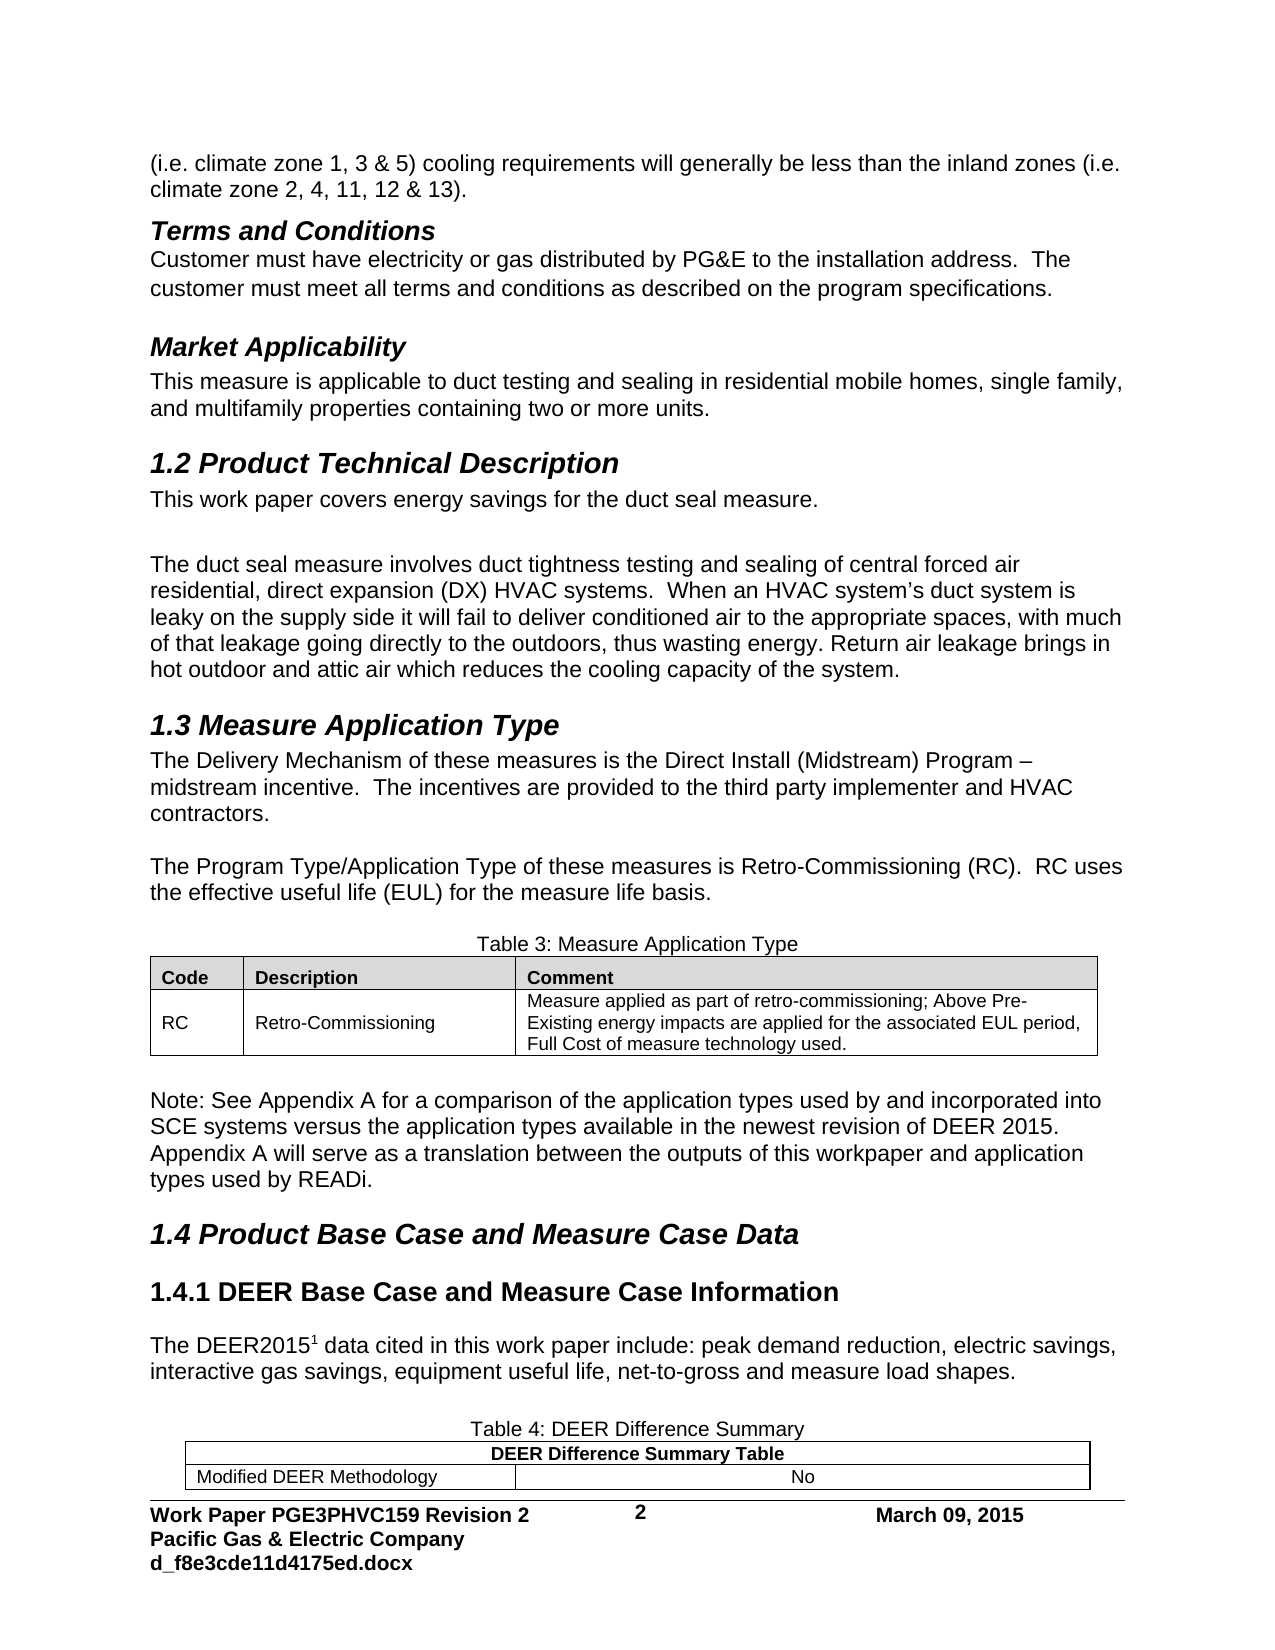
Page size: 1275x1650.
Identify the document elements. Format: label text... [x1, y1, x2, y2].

text Table 3: Measure Application Type [150, 932, 1125, 956]
table_header Code [151, 957, 243, 989]
subtitle The DEER2015 data cited in this work paper include: peak demand reduction, electric savings, interactive gas savings, equipment useful life, net-to-gross and measure load shapes. [150, 1332, 1125, 1385]
text The Delivery Mechanism of these measures is the Direct Install (Midstream) Program – midstream incentive. The incentives are provided to the third party implementer and HVAC contractors. [150, 747, 1125, 827]
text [150, 150, 1125, 203]
table_header DEER Difference Summary Table [186, 1442, 1089, 1464]
subtitle 1.2 Product Technical Description [150, 446, 1125, 479]
text The duct seal measure involves duct tightness testing and sealing of central forced air residential, direct expansion (DX) HVAC systems. When an HVAC system’s duct system is leaky on the supply side it will fail to deliver conditioned air to the appropriate spaces, with much of that leakage going directly to the outdoors, thus wasting energy. Return air leakage brings in hot outdoor and attic air which reduces the cooling capacity of the system. [150, 551, 1125, 683]
table_cell Retro-Commissioning [244, 990, 515, 1055]
text This work paper covers energy savings for the duct seal measure. [150, 486, 1125, 512]
table_cell RC [151, 990, 243, 1055]
table_cell Measure applied as part of retro-commissioning; Above Pre-Existing energy impacts are applied for the associated EUL period, Full Cost of measure technology used. [516, 990, 1097, 1055]
text This measure is applicable to duct testing and sealing in residential mobile homes, single family, and multifamily properties containing two or more units. [150, 368, 1125, 421]
table_cell Modified DEER Methodology [186, 1465, 515, 1489]
text Customer must have electricity or gas distributed by PG&E to the installation address. The customer must meet all terms and conditions as described on the program specifications. [150, 246, 1125, 302]
text Market Applicability [150, 331, 1125, 362]
table_header Comment [516, 957, 1097, 989]
text Terms and Conditions [150, 215, 1125, 246]
subtitle 1.3 Measure Application Type [150, 708, 1125, 741]
table_header Description [244, 957, 515, 989]
subtitle 1.4 Product Base Case and Measure Case Data [150, 1217, 1125, 1251]
text The Program Type/Application Type of these measures is Retro-Commissioning (RC). RC uses the effective useful life (EUL) for the measure life basis. [150, 853, 1125, 906]
text Note: See Appendix A for a comparison of the application types used by and incorporated into SCE systems versus the application types available in the newest revision of DEER 2015. Appendix A will serve as a translation between the outputs of this workpaper and application types used by READi. [150, 1087, 1125, 1192]
text Table 4: DEER Difference Summary [150, 1417, 1125, 1441]
table_cell No [516, 1465, 1089, 1489]
subtitle 1.4.1 DEER Base Case and Measure Case Information [150, 1276, 1125, 1307]
